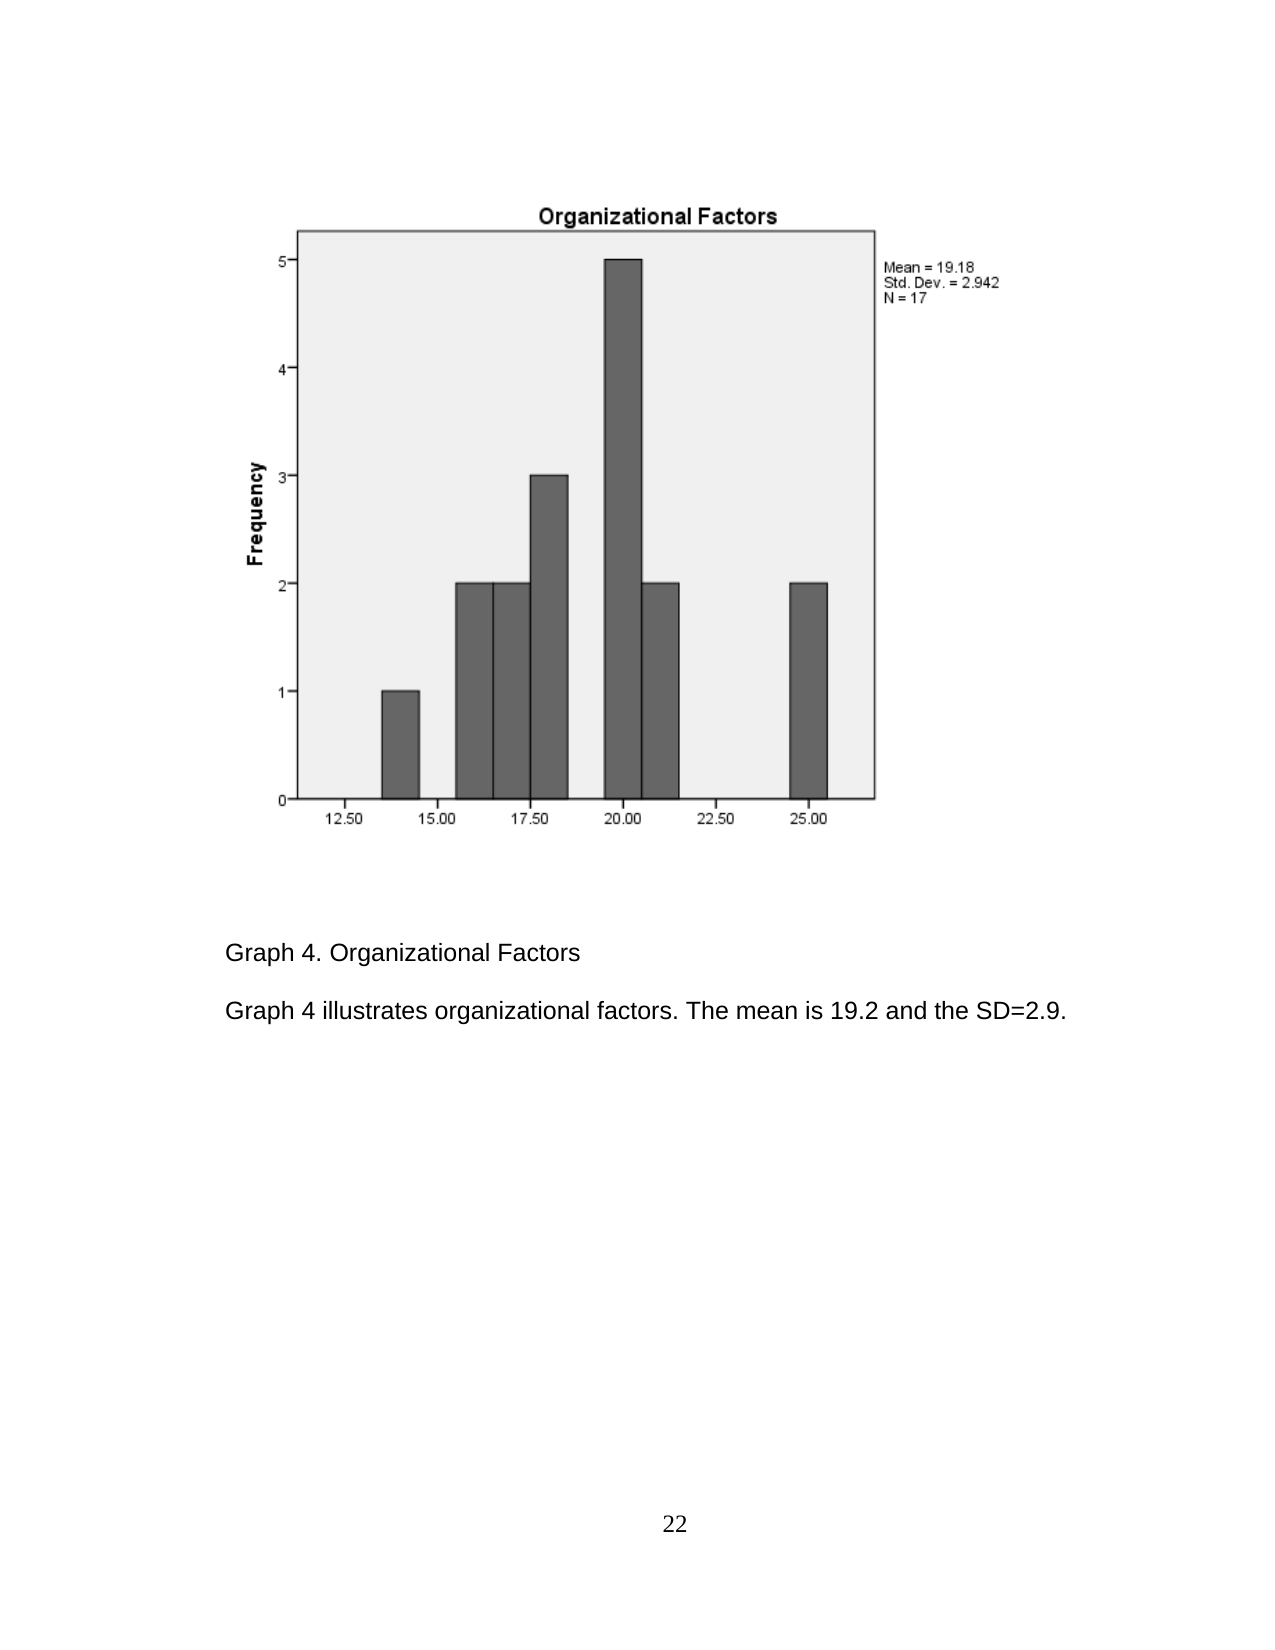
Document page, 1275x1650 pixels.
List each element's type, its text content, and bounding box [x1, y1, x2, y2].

text Graph 4 illustrates organizational factors. The mean is 19.2 and the SD=2.9. [225, 996, 1125, 1025]
text Graph 4. Organizational Factors [225, 938, 1125, 967]
picture [225, 187, 1093, 881]
